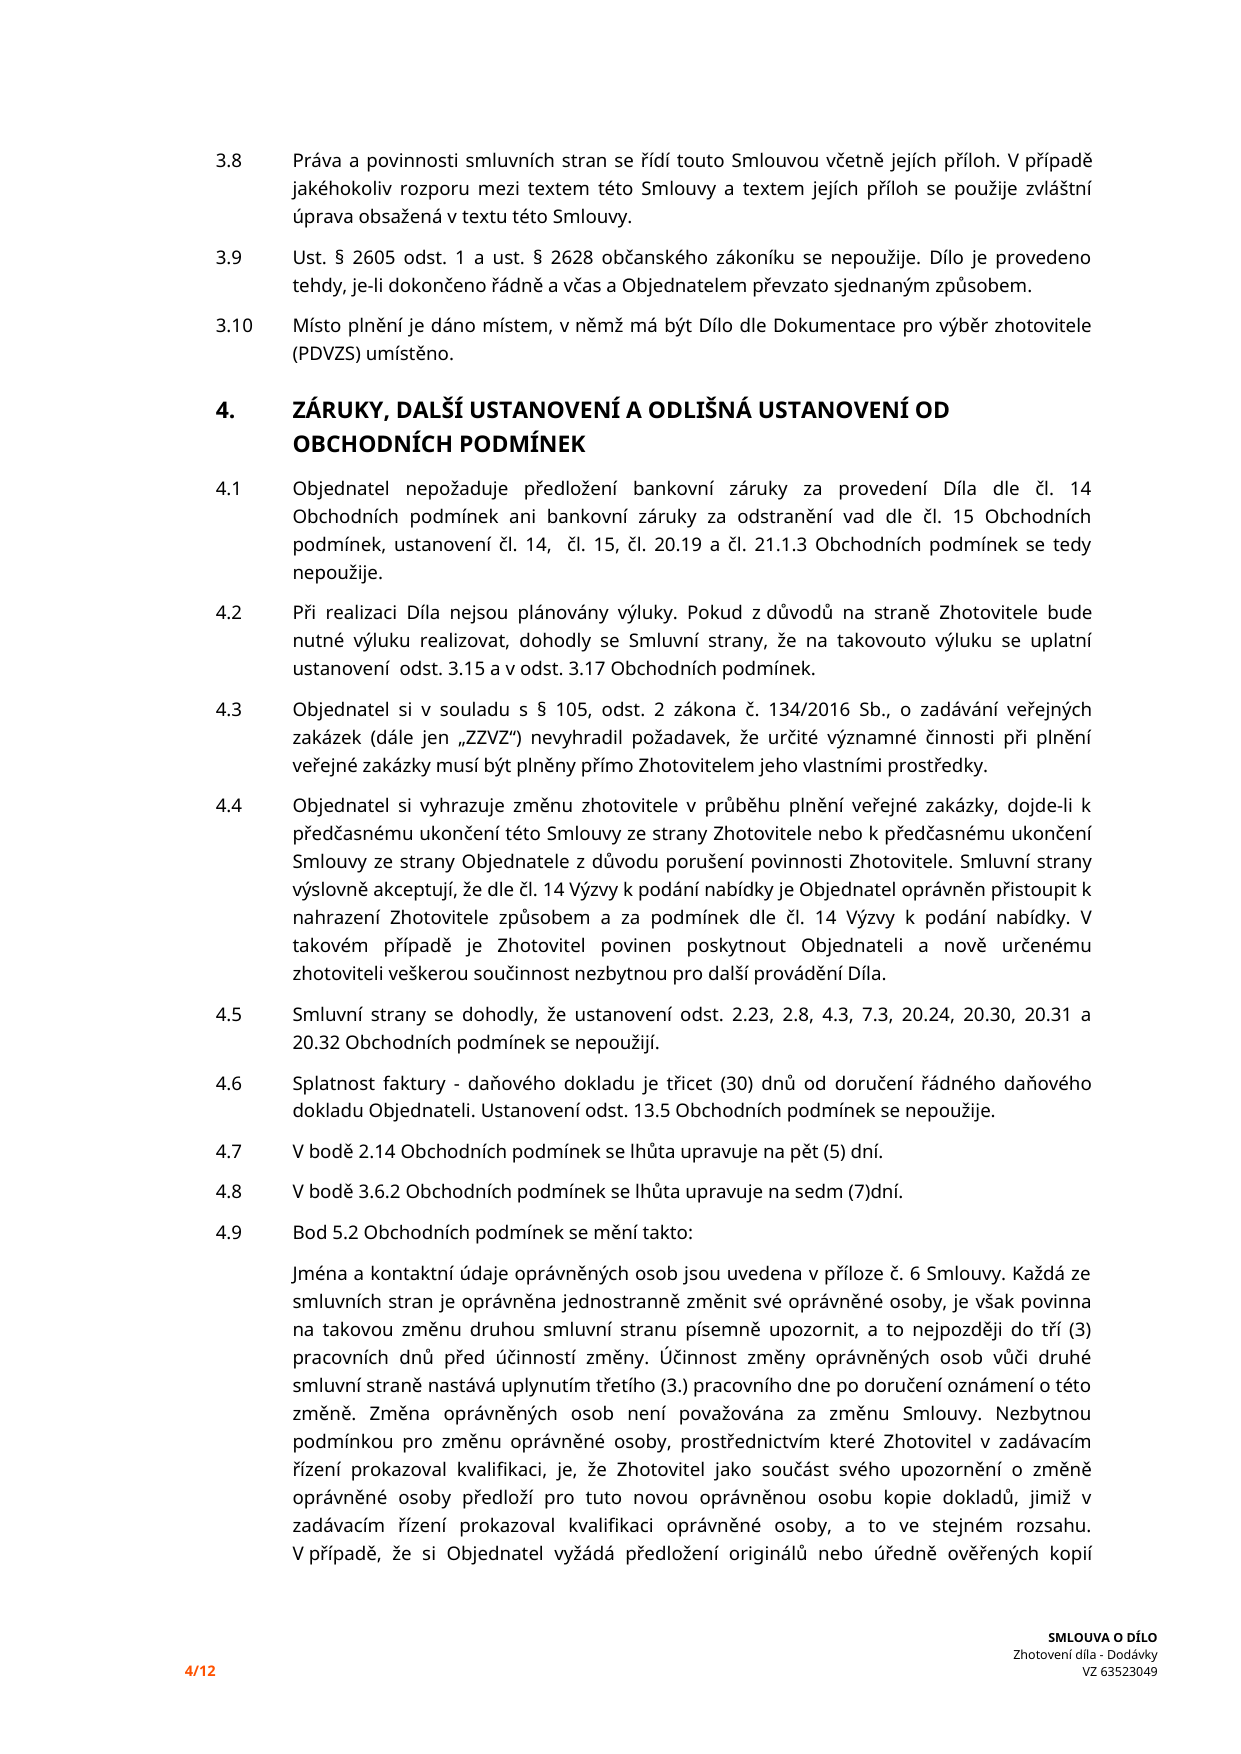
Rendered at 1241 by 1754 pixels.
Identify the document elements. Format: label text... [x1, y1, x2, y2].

text Objednatel si v souladu s § 105, odst. 2 zákona č. 134/2016 Sb., o zadávání veřejných zakázek (dále jen „ZZVZ“) nevyhradil požadavek, že určité významné činnosti při plnění veřejné zakázky musí být plněny přímo Zhotovitelem jeho vlastními prostředky. [216, 696, 1093, 778]
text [292, 1260, 1093, 1566]
text Objednatel si vyhrazuje změnu zhotovitele v průběhu plnění veřejné zakázky, dojde-li k předčasnému ukončení této Smlouvy ze strany Zhotovitele nebo k předčasnému ukončení Smlouvy ze strany Objednatele z důvodu porušení povinnosti Zhotovitele. Smluvní strany výslovně akceptují, že dle čl. 14 Výzvy k podání nabídky je Objednatel oprávněn přistoupit k nahrazení Zhotovitele způsobem a za podmínek dle čl. 14 Výzvy k podání nabídky. V takovém případě je Zhotovitel povinen poskytnout Objednateli a nově určenému zhotoviteli veškerou součinnost nezbytnou pro další provádění Díla. [216, 793, 1093, 986]
text Místo plnění je dáno místem, v němž má být Dílo dle Dokumentace pro výběr zhotovitele (PDVZS) umístěno. [216, 313, 1093, 366]
text Práva a povinnosti smluvních stran se řídí touto Smlouvou včetně jejích příloh. V případě jakéhokoliv rozporu mezi textem této Smlouvy a textem jejích příloh se použije zvláštní úprava obsažená v textu této Smlouvy. [216, 147, 1093, 229]
text Splatnost faktury - daňového dokladu je třicet (30) dnů od doručení řádného daňového dokladu Objednateli. Ustanovení odst. 13.5 Obchodních podmínek se nepoužije. [216, 1070, 1093, 1123]
text Smluvní strany se dohodly, že ustanovení odst. 2.23, 2.8, 4.3, 7.3, 20.24, 20.30, 20.31 a 20.32 Obchodních podmínek se nepoužijí. [216, 1001, 1093, 1055]
text V bodě 3.6.2 Obchodních podmínek se lhůta upravuje na sedm (7)dní. [216, 1179, 1093, 1204]
text Bod 5.2 Obchodních podmínek se mění takto: [216, 1219, 1093, 1245]
text Při realizaci Díla nejsou plánovány výluky. Pokud z důvodů na straně Zhotovitele bude nutné výluku realizovat, dohodly se Smluvní strany, že na takovouto výluku se uplatní ustanovení odst. 3.15 a v odst. 3.17 Obchodních podmínek. [216, 599, 1093, 681]
text ZÁRUKY, DALŠÍ USTANOVENÍ A ODLIŠNÁ USTANOVENÍ OD OBCHODNÍCH PODMÍNEK [216, 394, 1093, 459]
text V bodě 2.14 Obchodních podmínek se lhůta upravuje na pět (5) dní. [216, 1138, 1093, 1164]
text Objednatel nepožaduje předložení bankovní záruky za provedení Díla dle čl. 14 Obchodních podmínek ani bankovní záruky za odstranění vad dle čl. 15 Obchodních podmínek, ustanovení čl. 14, čl. 15, čl. 20.19 a čl. 21.1.3 Obchodních podmínek se tedy nepoužije. [216, 475, 1093, 584]
text Ust. § 2605 odst. 1 a ust. § 2628 občanského zákoníku se nepoužije. Dílo je provedeno tehdy, je-li dokončeno řádně a včas a Objednatelem převzato sjednaným způsobem. [216, 244, 1093, 298]
